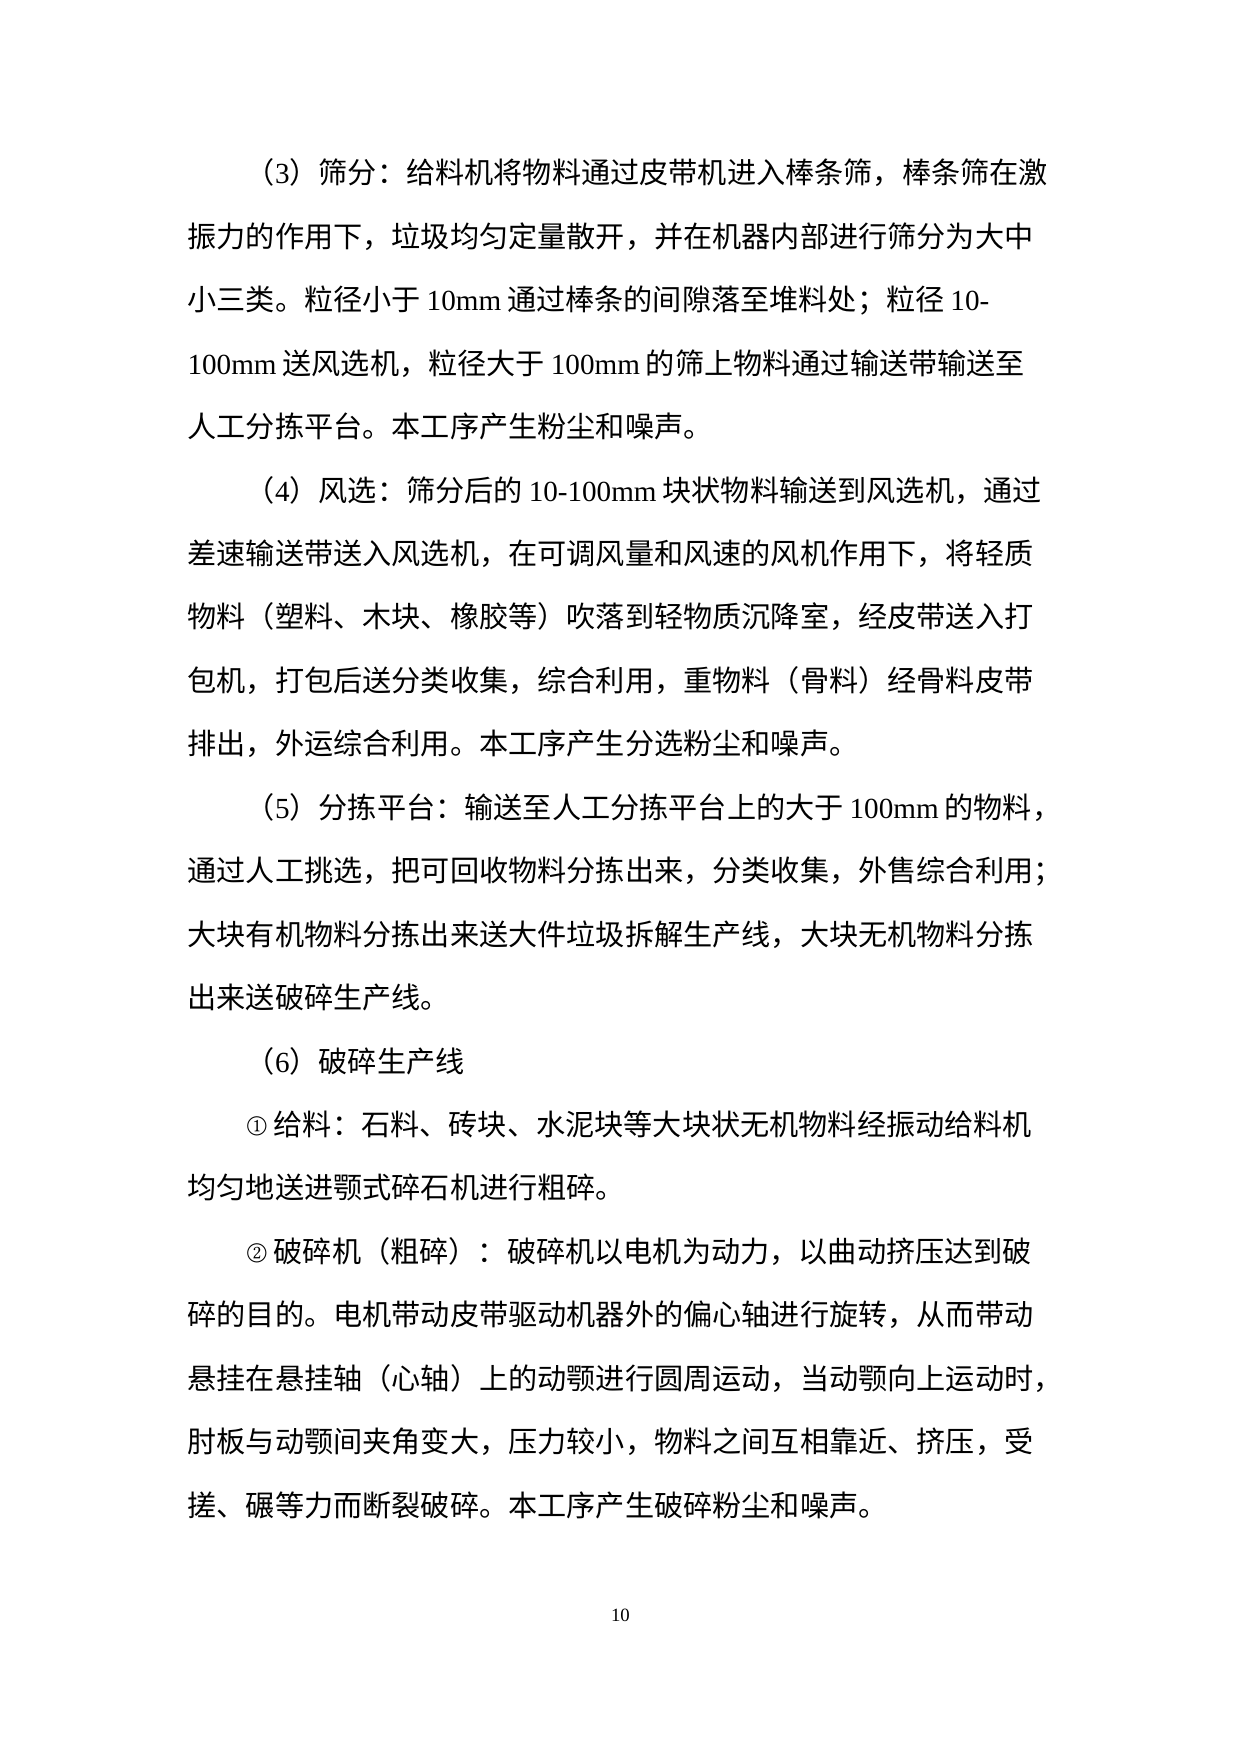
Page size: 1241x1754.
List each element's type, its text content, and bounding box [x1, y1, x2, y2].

text （4）风选：筛分后的10-100mm块状物料输送到风选机，通过差速输送带送入风选机，在可调风量和风速的风机作用下，将轻质物料（塑料、木块、橡胶等）吹落到轻物质沉降室，经皮带送入打包机，打包后送分类收集，综合利用，重物料（骨料）经骨料皮带排出，外运综合利用。本工序产生分选粉尘和噪声。 [187, 467, 1053, 763]
text （3）筛分：给料机将物料通过皮带机进入棒条筛，棒条筛在激振力的作用下，垃圾均匀定量散开，并在机器内部进行筛分为大中小三类。粒径小于10mm通过棒条的间隙落至堆料处；粒径10-100mm送风选机，粒径大于100mm的筛上物料通过输送带输送至人工分拣平台。本工序产生粉尘和噪声。 [187, 150, 1053, 446]
text ②破碎机（粗碎）：破碎机以电机为动力，以曲动挤压达到破碎的目的。电机带动皮带驱动机器外的偏心轴进行旋转，从而带动悬挂在悬挂轴（心轴）上的动颚进行圆周运动，当动颚向上运动时，肘板与动颚间夹角变大，压力较小，物料之间互相靠近、挤压，受搓、碾等力而断裂破碎。本工序产生破碎粉尘和噪声。 [187, 1228, 1053, 1524]
text ①给料：石料、砖块、水泥块等大块状无机物料经振动给料机均匀地送进颚式碎石机进行粗碎。 [187, 1102, 1053, 1207]
text （5）分拣平台：输送至人工分拣平台上的大于100mm的物料，通过人工挑选，把可回收物料分拣出来，分类收集，外售综合利用；大块有机物料分拣出来送大件垃圾拆解生产线，大块无机物料分拣出来送破碎生产线。 [187, 784, 1053, 1017]
text （6）破碎生产线 [187, 1038, 1053, 1080]
